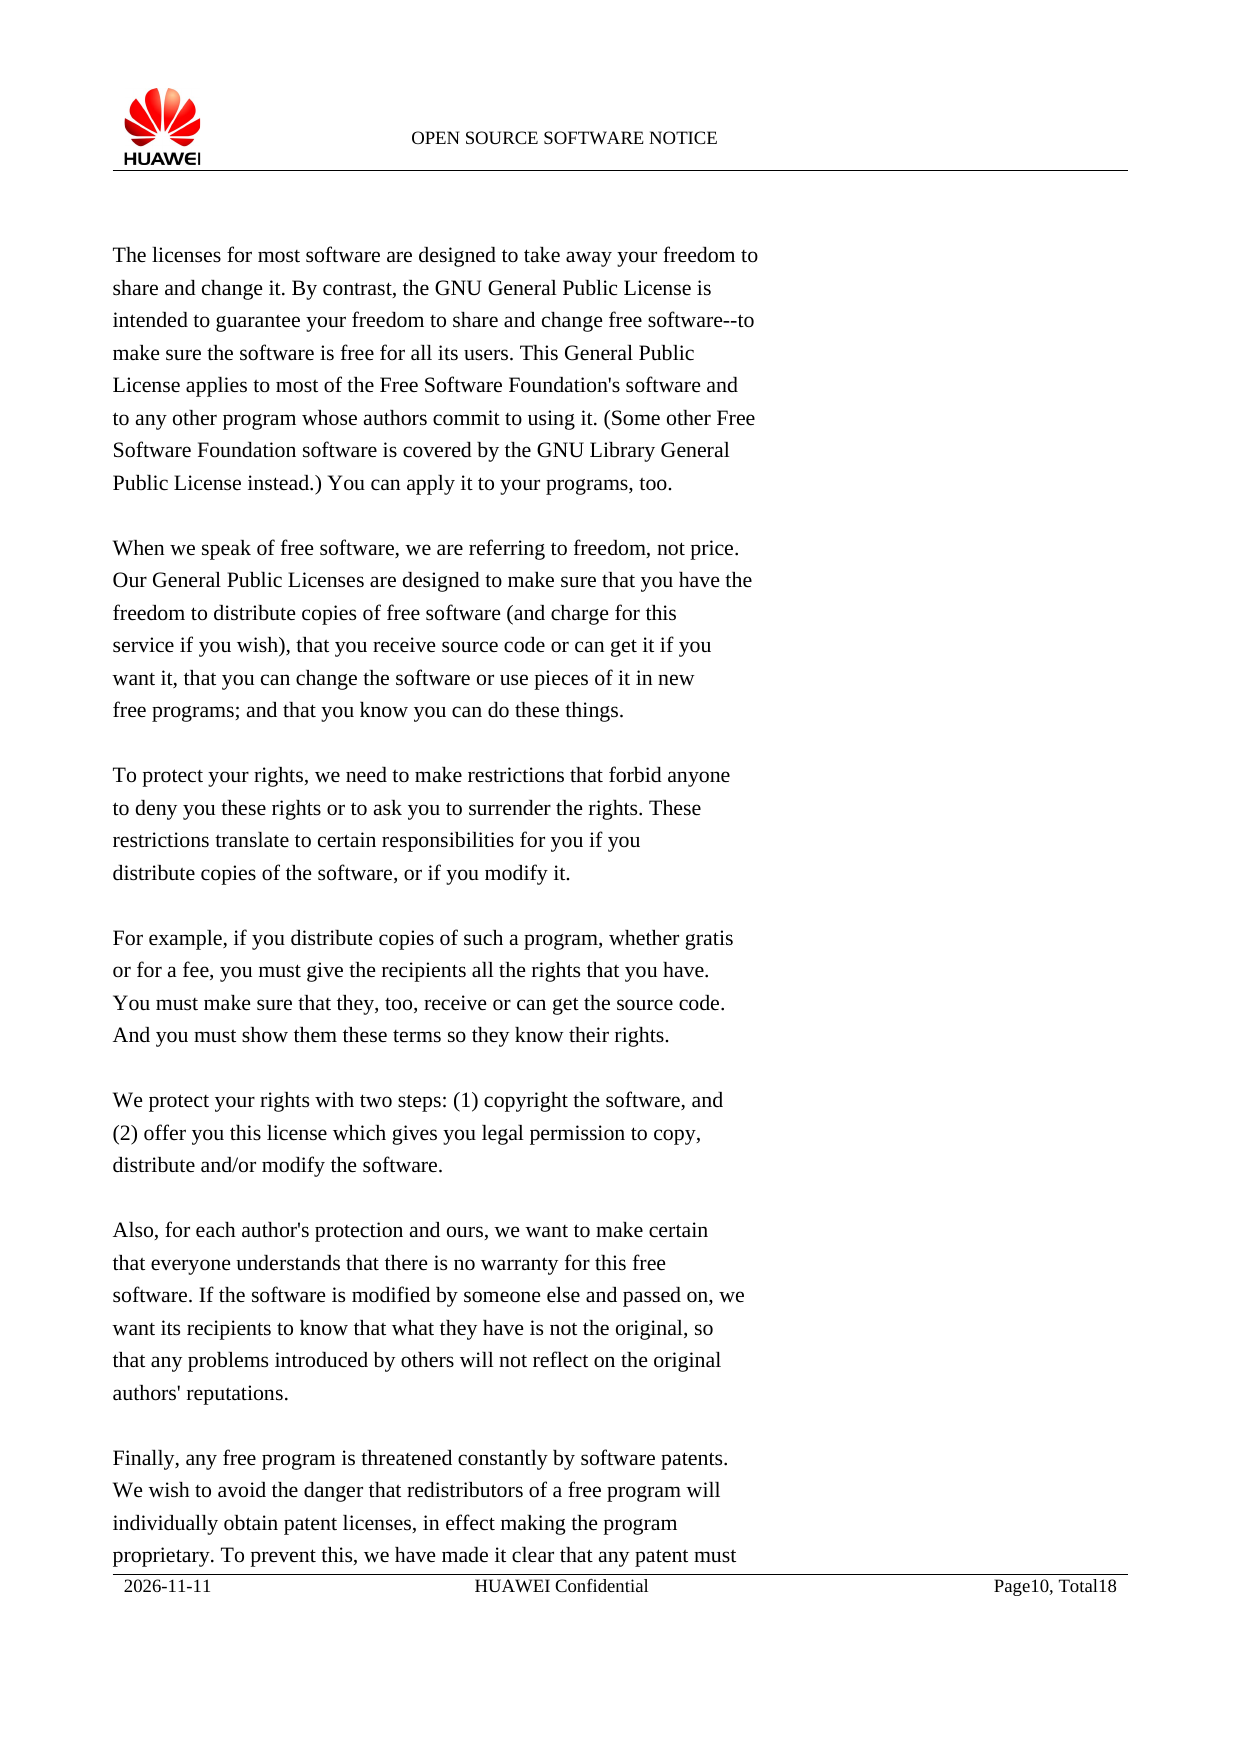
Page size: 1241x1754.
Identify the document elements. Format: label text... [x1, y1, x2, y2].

picture [124, 88, 201, 165]
